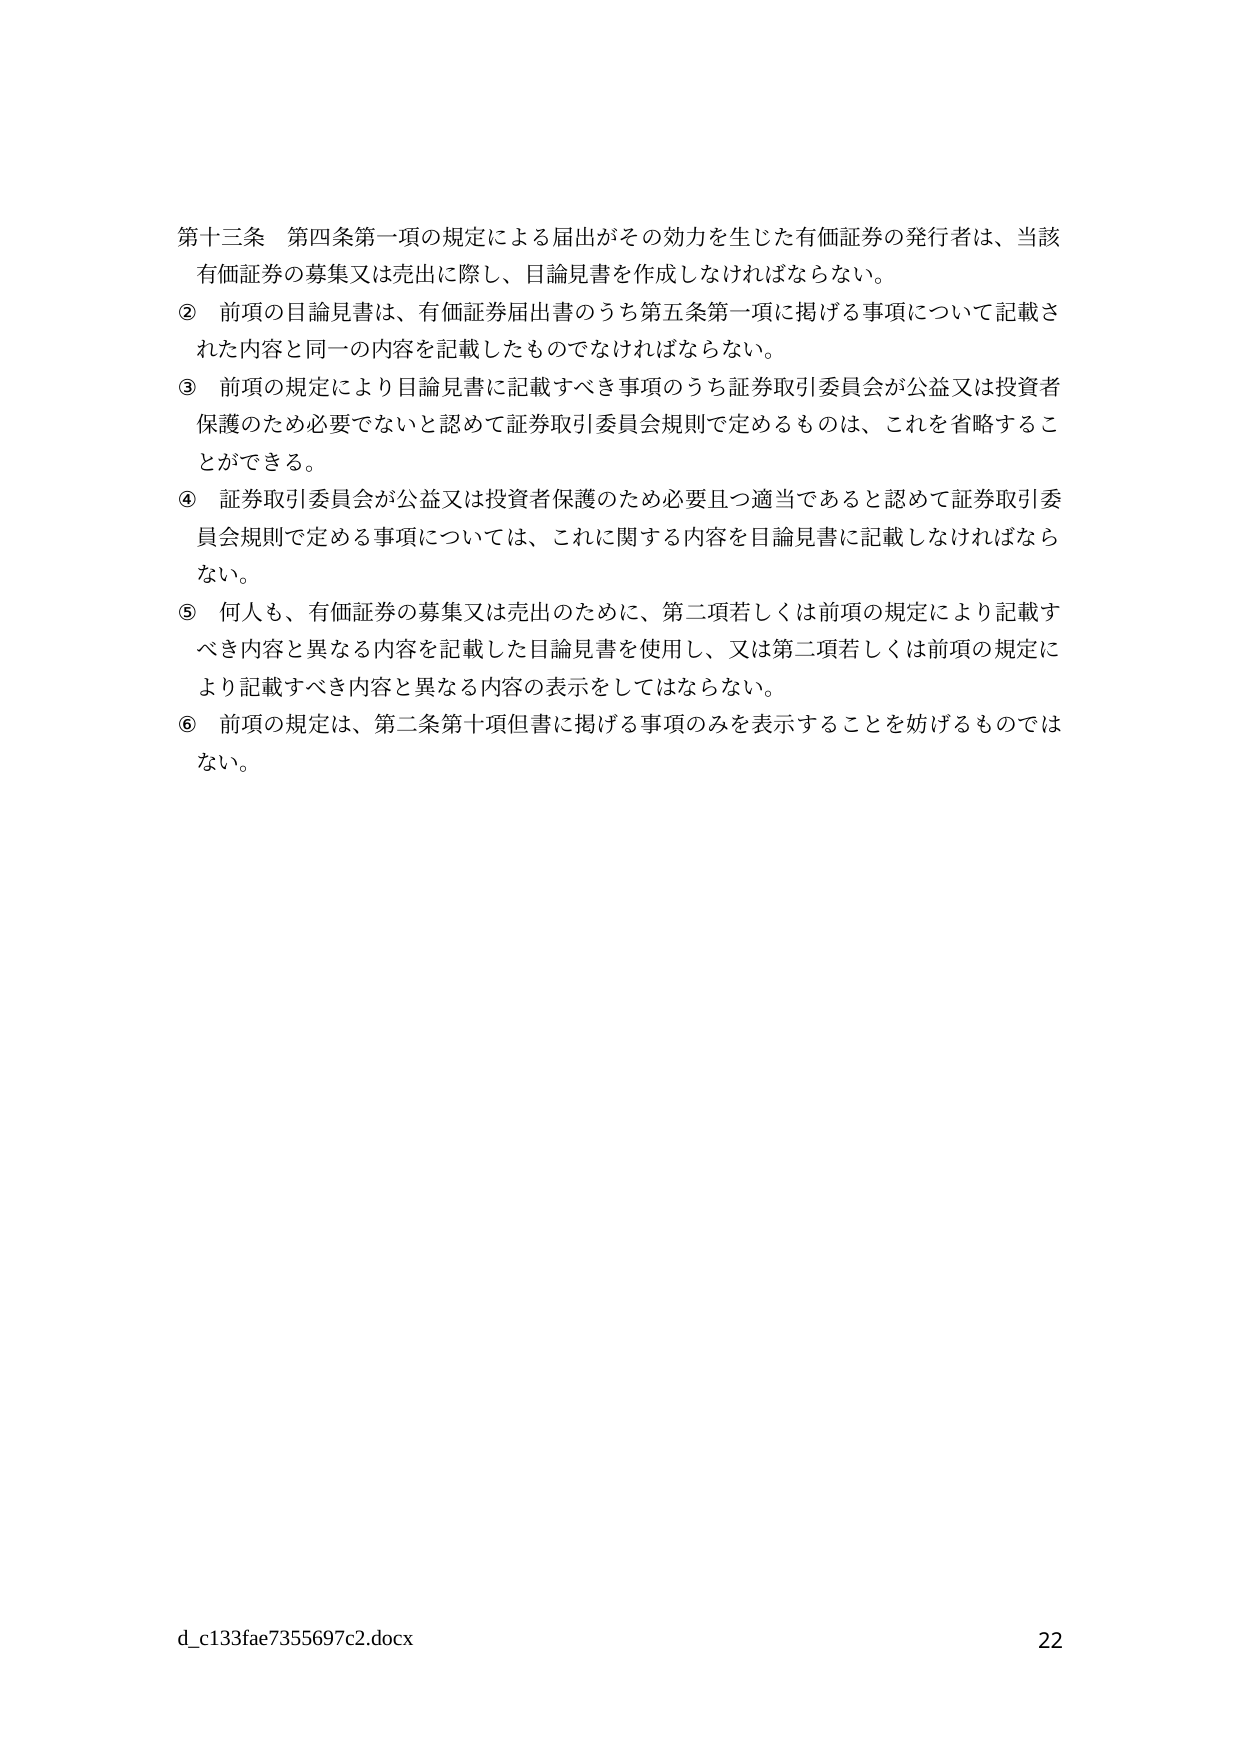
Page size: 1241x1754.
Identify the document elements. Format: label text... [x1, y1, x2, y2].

text ⑤ 何人も、有価証券の募集又は売出のために、第二項若しくは前項の規定により記載すべき内容と異なる内容を記載した目論見書を使用し、又は第二項若しくは前項の規定により記載すべき内容と異なる内容の表示をしてはならない。 [177, 592, 1063, 704]
text 第十三条 第四条第一項の規定による届出がその効力を生じた有価証券の発行者は、当該有価証券の募集又は売出に際し、目論見書を作成しなければならない。 [177, 217, 1063, 292]
text ② 前項の目論見書は、有価証券届出書のうち第五条第一項に掲げる事項について記載された内容と同一の内容を記載したものでなければならない。 [177, 292, 1063, 367]
text ③ 前項の規定により目論見書に記載すべき事項のうち証券取引委員会が公益又は投資者保護のため必要でないと認めて証券取引委員会規則で定めるものは、これを省略することができる。 [177, 367, 1063, 479]
text ⑥ 前項の規定は、第二条第十項但書に掲げる事項のみを表示することを妨げるものではない。 [177, 704, 1063, 779]
text ④ 証券取引委員会が公益又は投資者保護のため必要且つ適当であると認めて証券取引委員会規則で定める事項については、これに関する内容を目論見書に記載しなければならない。 [177, 479, 1063, 592]
